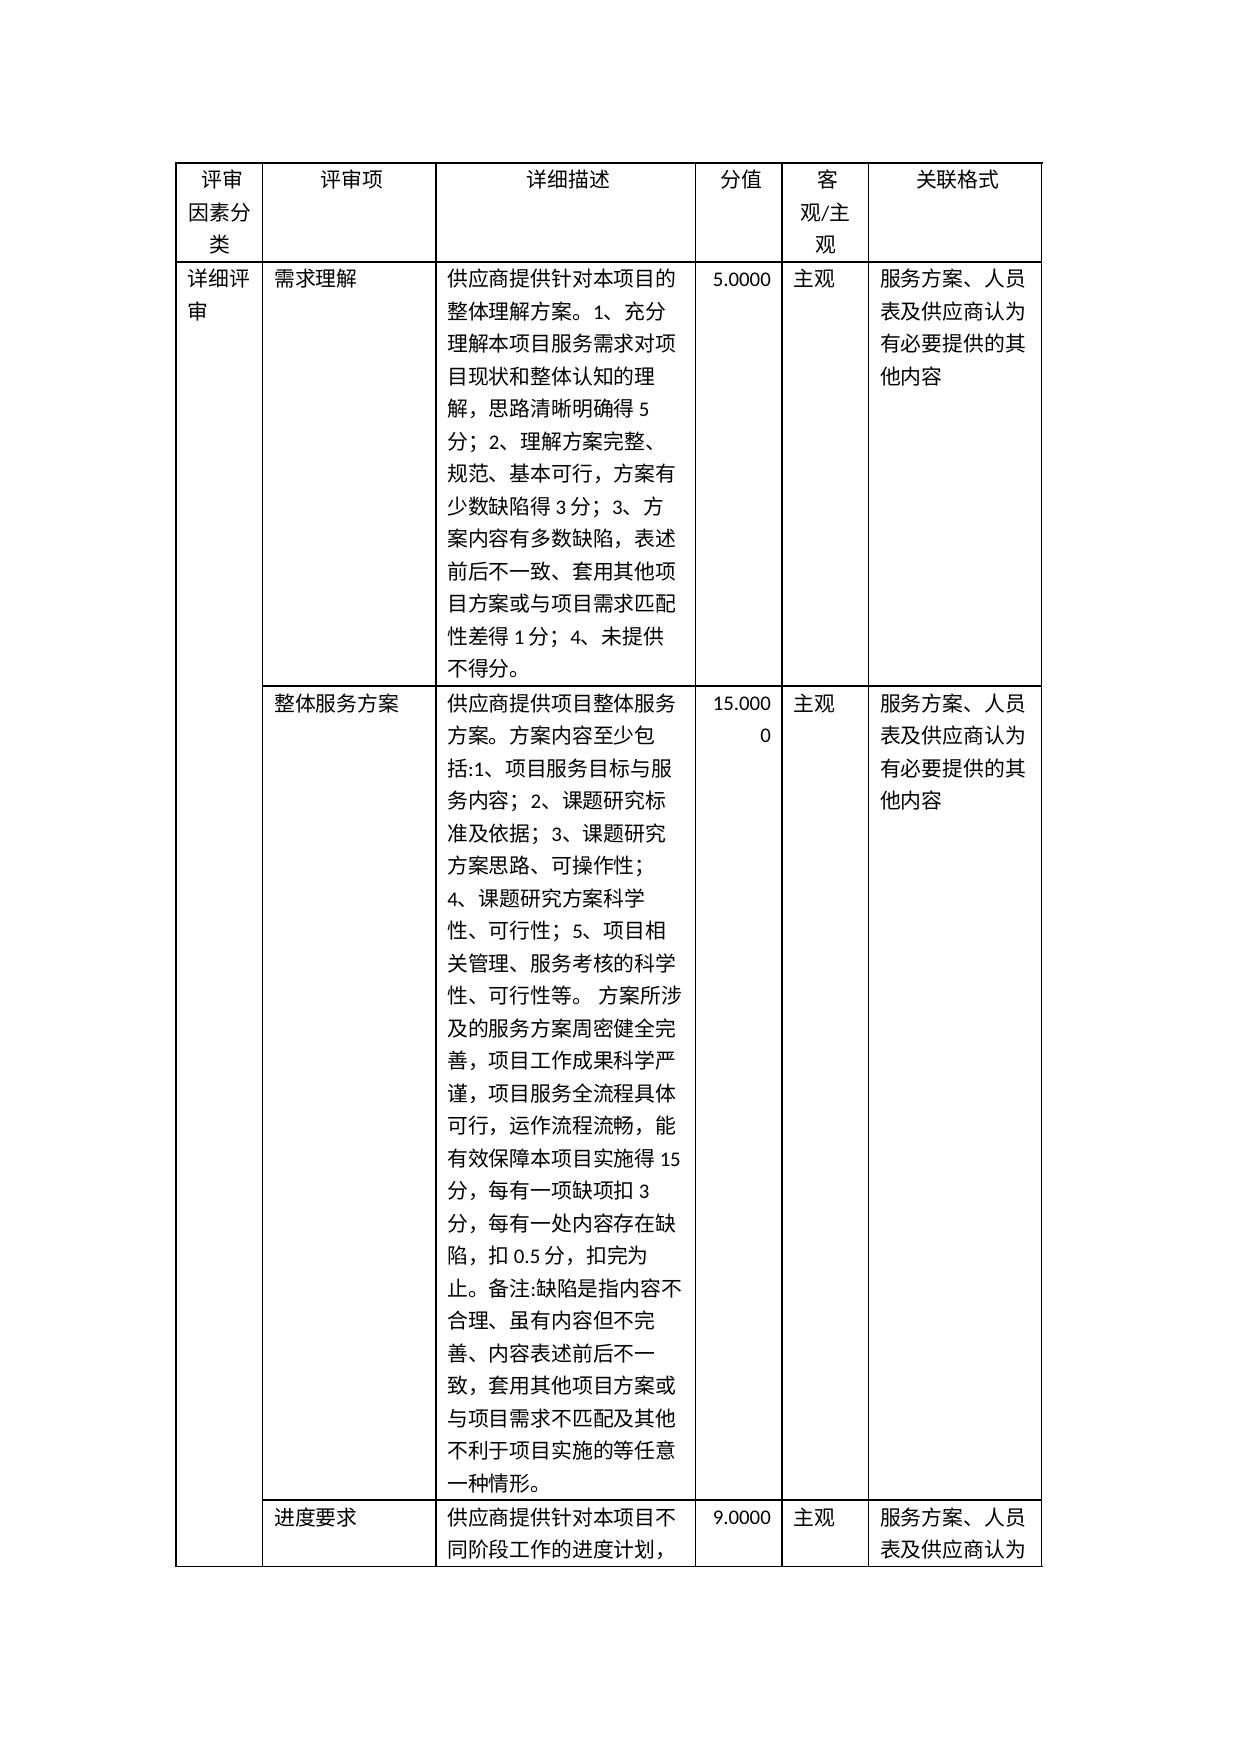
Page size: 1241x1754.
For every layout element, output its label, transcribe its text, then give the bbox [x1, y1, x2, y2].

table_cell 详细评审 [177, 263, 262, 1566]
table_cell 评审因素分类 [177, 164, 262, 261]
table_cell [869, 1501, 1041, 1566]
table_cell 评审项 [263, 164, 435, 261]
table_cell 进度要求 [263, 1501, 435, 1566]
table_cell 供应商提供针对本项目的整体理解方案。1、充分理解本项目服务需求对项目现状和整体认知的理解，思路清晰明确得5分；2、理解方案完整、规范、基本可行，方案有少数缺陷得3分；3、方案内容有多数缺陷，表述前后不一致、套用其他项目方案或与项目需求匹配性差得1分；4、未提供不得分。 [437, 263, 695, 685]
table_cell 主观 [783, 687, 868, 1499]
table_cell 服务方案、人员表及供应商认为有必要提供的其他内容 [869, 263, 1041, 685]
table_cell 整体服务方案 [263, 687, 435, 1499]
table_cell 主观 [783, 263, 868, 685]
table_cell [437, 1501, 695, 1566]
table_cell 供应商提供项目整体服务方案。方案内容至少包括:1、项目服务目标与服务内容；2、课题研究标准及依据；3、课题研究方案思路、可操作性；4、课题研究方案科学性、可行性；5、项目相关管理、服务考核的科学性、可行性等。 方案所涉及的服务方案周密健全完善，项目工作成果科学严谨，项目服务全流程具体可行，运作流程流畅，能有效保障本项目实施得15分，每有一项缺项扣3分，每有一处内容存在缺陷，扣0.5分，扣完为止。备注:缺陷是指内容不合理、虽有内容但不完善、内容表述前后不一致，套用其他项目方案或与项目需求不匹配及其他不利于项目实施的等任意一种情形。 [437, 687, 695, 1499]
table_cell 需求理解 [263, 263, 435, 685]
table_cell 服务方案、人员表及供应商认为有必要提供的其他内容 [869, 687, 1041, 1499]
table_cell 5.0000 [696, 263, 781, 685]
table_cell 9.0000 [696, 1501, 781, 1566]
table_cell 分值 [696, 164, 781, 261]
table_cell 15.0000 [696, 687, 781, 1499]
table_cell 详细描述 [437, 164, 695, 261]
table_cell 客观/主观 [783, 164, 868, 261]
table_cell 主观 [783, 1501, 868, 1566]
table_cell 关联格式 [869, 164, 1041, 261]
